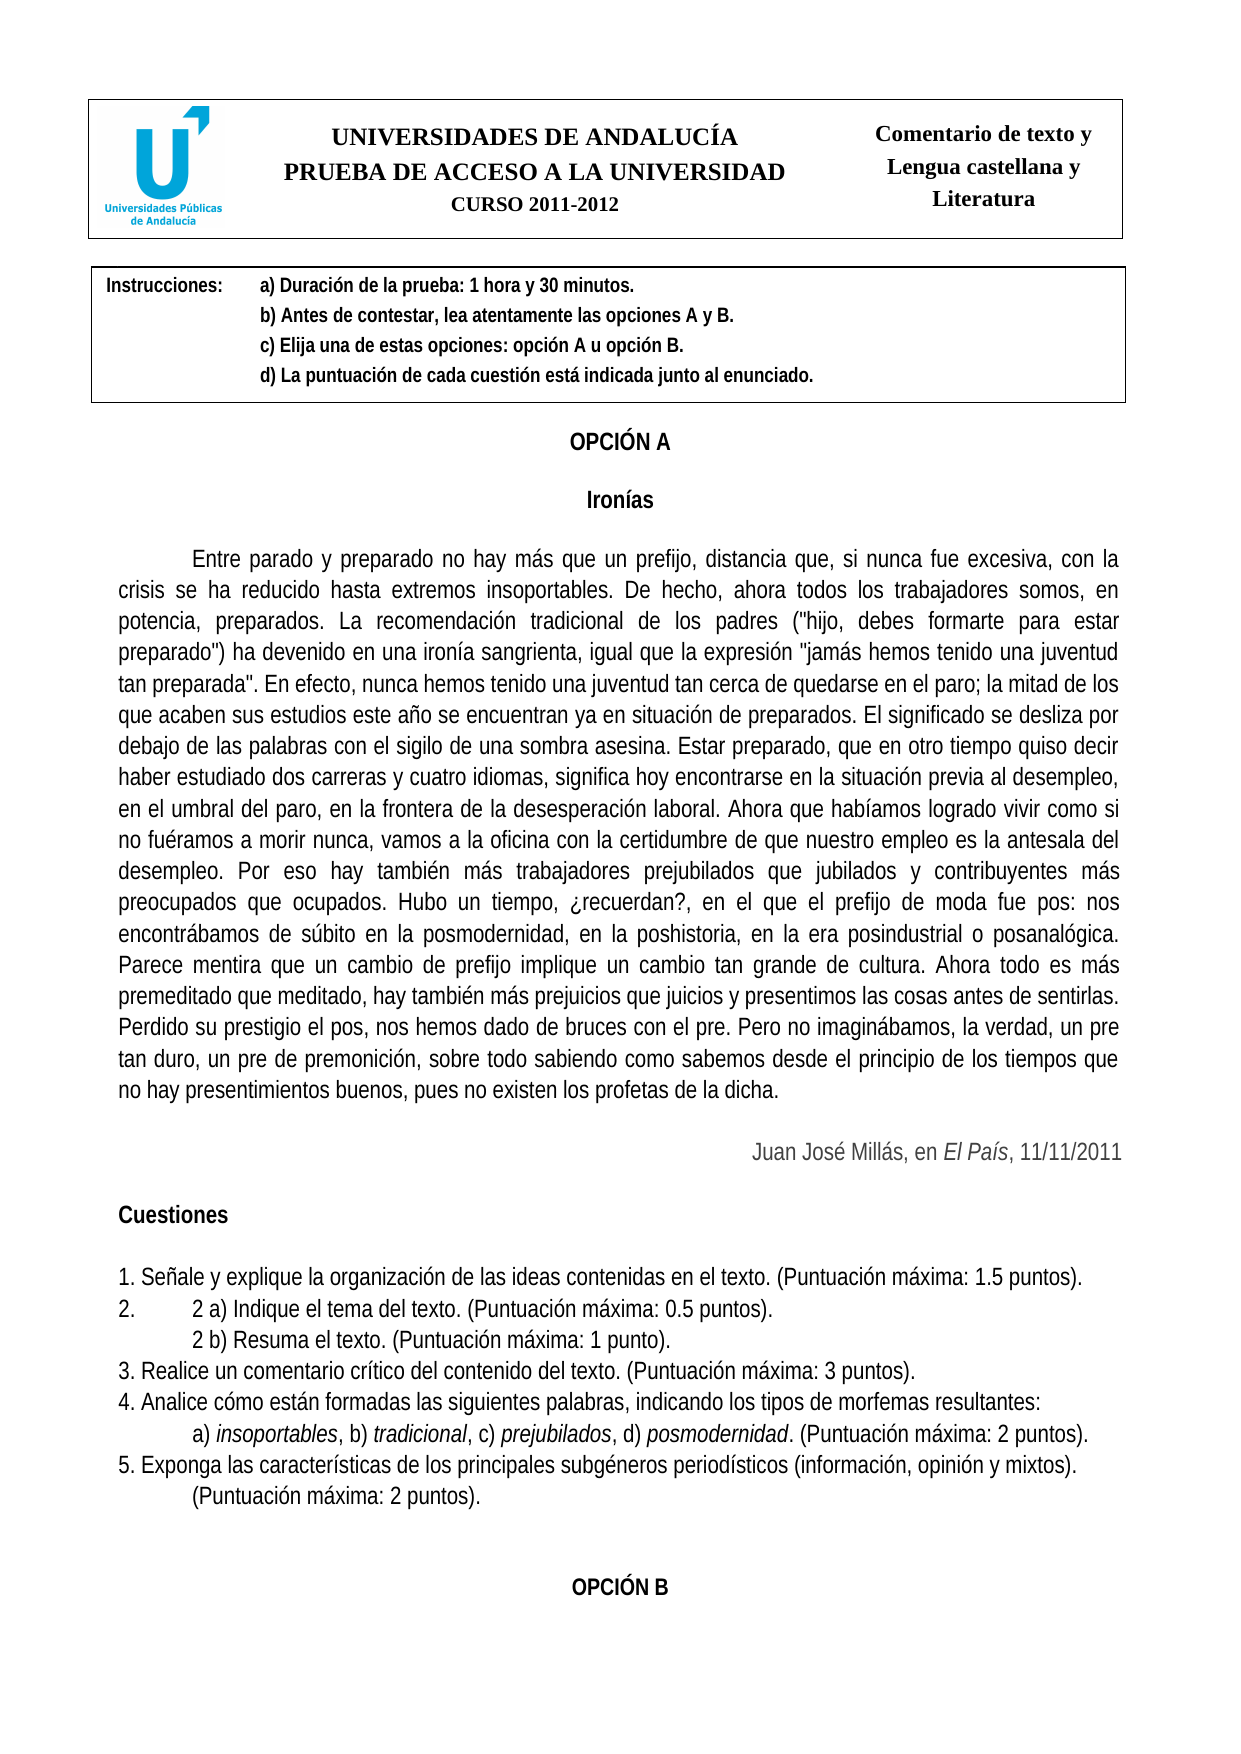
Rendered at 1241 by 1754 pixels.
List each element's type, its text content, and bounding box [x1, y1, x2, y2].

text 3. Realice un comentario crítico del contenido del texto. (Puntuación máxima: 3 puntos). [118, 1354, 1122, 1386]
text Juan José Millás, en El País, 11/11/2011 [118, 1136, 1122, 1167]
text OPCIÓN B [118, 1573, 1122, 1601]
text 2. ) Indique el tema del texto. (Puntuación máxima: 0.5 puntos). [118, 1292, 1122, 1323]
text Ironías [118, 485, 1122, 513]
text a) insoportables, b) tradicional, c) prejubilados, d) posmodernidad. (Puntuación máxima: 2 puntos). [118, 1417, 1122, 1448]
text 1. Señale y explique la organización de las ideas contenidas en el texto. (Puntuación máxima: 1.5 puntos). [118, 1261, 1122, 1292]
text (Puntuación máxima: 2 puntos). [118, 1479, 1122, 1511]
text 2 b) Resuma el texto. (Puntuación máxima: 1 punto). [118, 1323, 1122, 1354]
text Entre parado y preparado no hay más que un prefijo, distancia que, si nunca fue excesiva, con la crisis se ha reducido hasta extremos insoportables. De hecho, ahora todos los trabajadores somos, en potencia, preparados. La recomendación tradicional de los padres ("hijo, debes formarte para estar preparado") ha devenido en una ironía sangrienta, igual que la expresión "jamás hemos tenido una juventud tan preparada". En efecto, nunca hemos tenido una juventud tan cerca de quedarse en el paro; la mitad de los que acaben sus estudios este año se encuentran ya en situación de preparados. El significado se desliza por debajo de las palabras con el sigilo de una sombra asesina. Estar preparado, que en otro tiempo quiso decir haber estudiado dos carreras y cuatro idiomas, significa hoy encontrarse en la situación previa al desempleo, en el umbral del paro, en la frontera de la desesperación laboral. Ahora que habíamos logrado vivir como si no fuéramos a morir nunca, vamos a la oficina con la certidumbre de que nuestro empleo es la antesala del desempleo. Por eso hay también más trabajadores prejubilados que jubilados y contribuyentes más preocupados que ocupados. Hubo un tiempo, ¿recuerdan?, en el que el prefijo de moda fue pos: nos encontrábamos de súbito en la posmodernidad, en la poshistoria, en la era posindustrial o posanalógica. Parece mentira que un cambio de prefijo implique un cambio tan grande de cultura. Ahora todo es más premeditado que meditado, hay también más prejuicios que juicios y presentimos las cosas antes de sentirlas. Perdido su prestigio el pos, nos hemos dado de bruces con el pre. Pero no imaginábamos, la verdad, un pre tan duro, un pre de premonición, sobre todo sabiendo como sabemos desde el principio de los tiempos que no hay presentimientos buenos, pues no existen los profetas de la dicha. [118, 542, 1122, 1104]
text 4. Analice cómo están formadas las siguientes palabras, indicando los tipos de morfemas resultantes: [118, 1386, 1122, 1417]
text 5. Exponga las características de los principales subgéneros periodísticos (información, opinión y mixtos). [118, 1448, 1122, 1479]
text Cuestiones [118, 1198, 1122, 1229]
text OPCIÓN A [118, 427, 1122, 456]
picture [96, 106, 225, 228]
